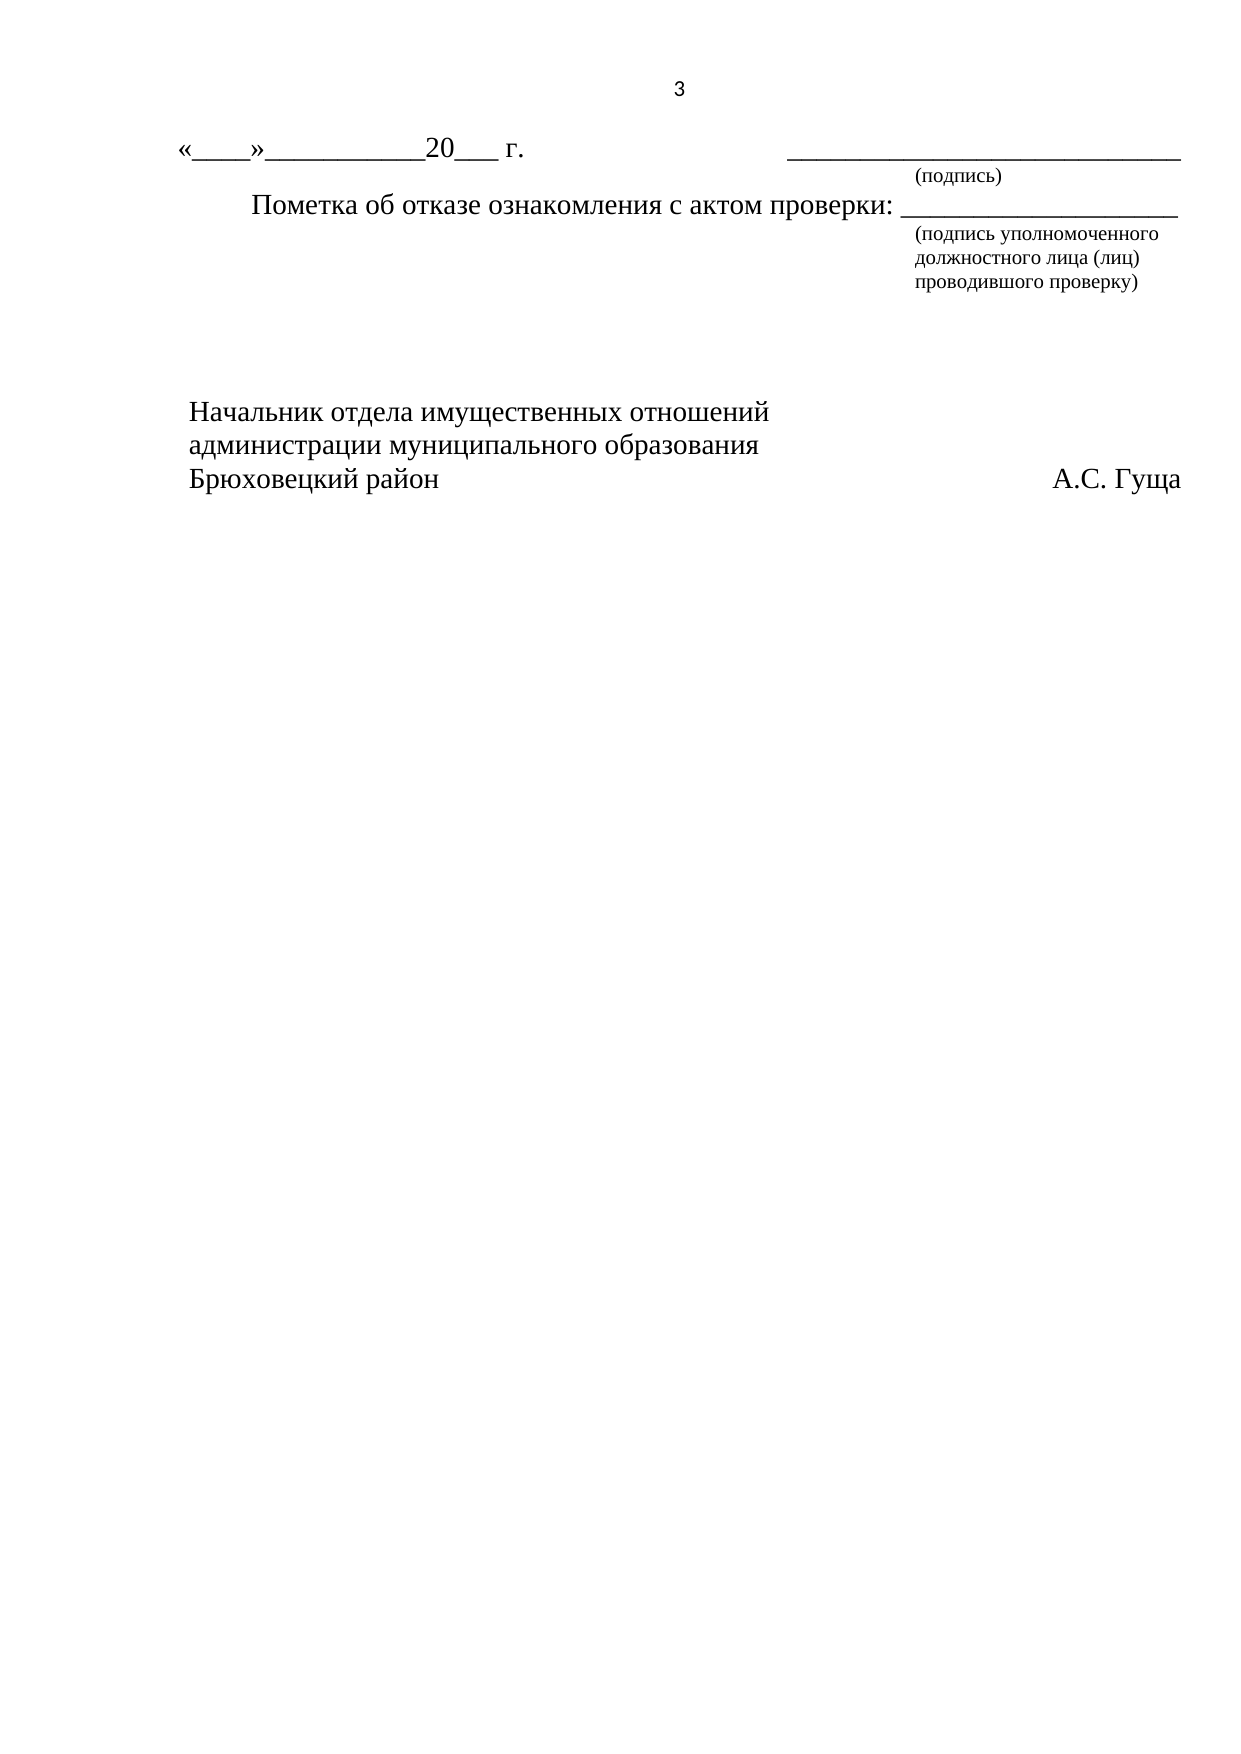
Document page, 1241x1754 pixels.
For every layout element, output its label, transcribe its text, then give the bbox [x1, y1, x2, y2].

text (подпись уполномоченного должностного лица (лиц) проводившого проверку) [915, 221, 1181, 293]
table_header Начальник отдела имущественных отношений администрации муниципального образования Брюховецкий район [177, 394, 856, 494]
text Пометка об отказе ознакомления с актом проверки: ___________________ [177, 187, 1181, 221]
table_header А.С. Гуща [856, 394, 1192, 494]
text (подпись) [841, 163, 1181, 187]
text «____»___________20___ г. ___________________________ [177, 130, 1181, 163]
